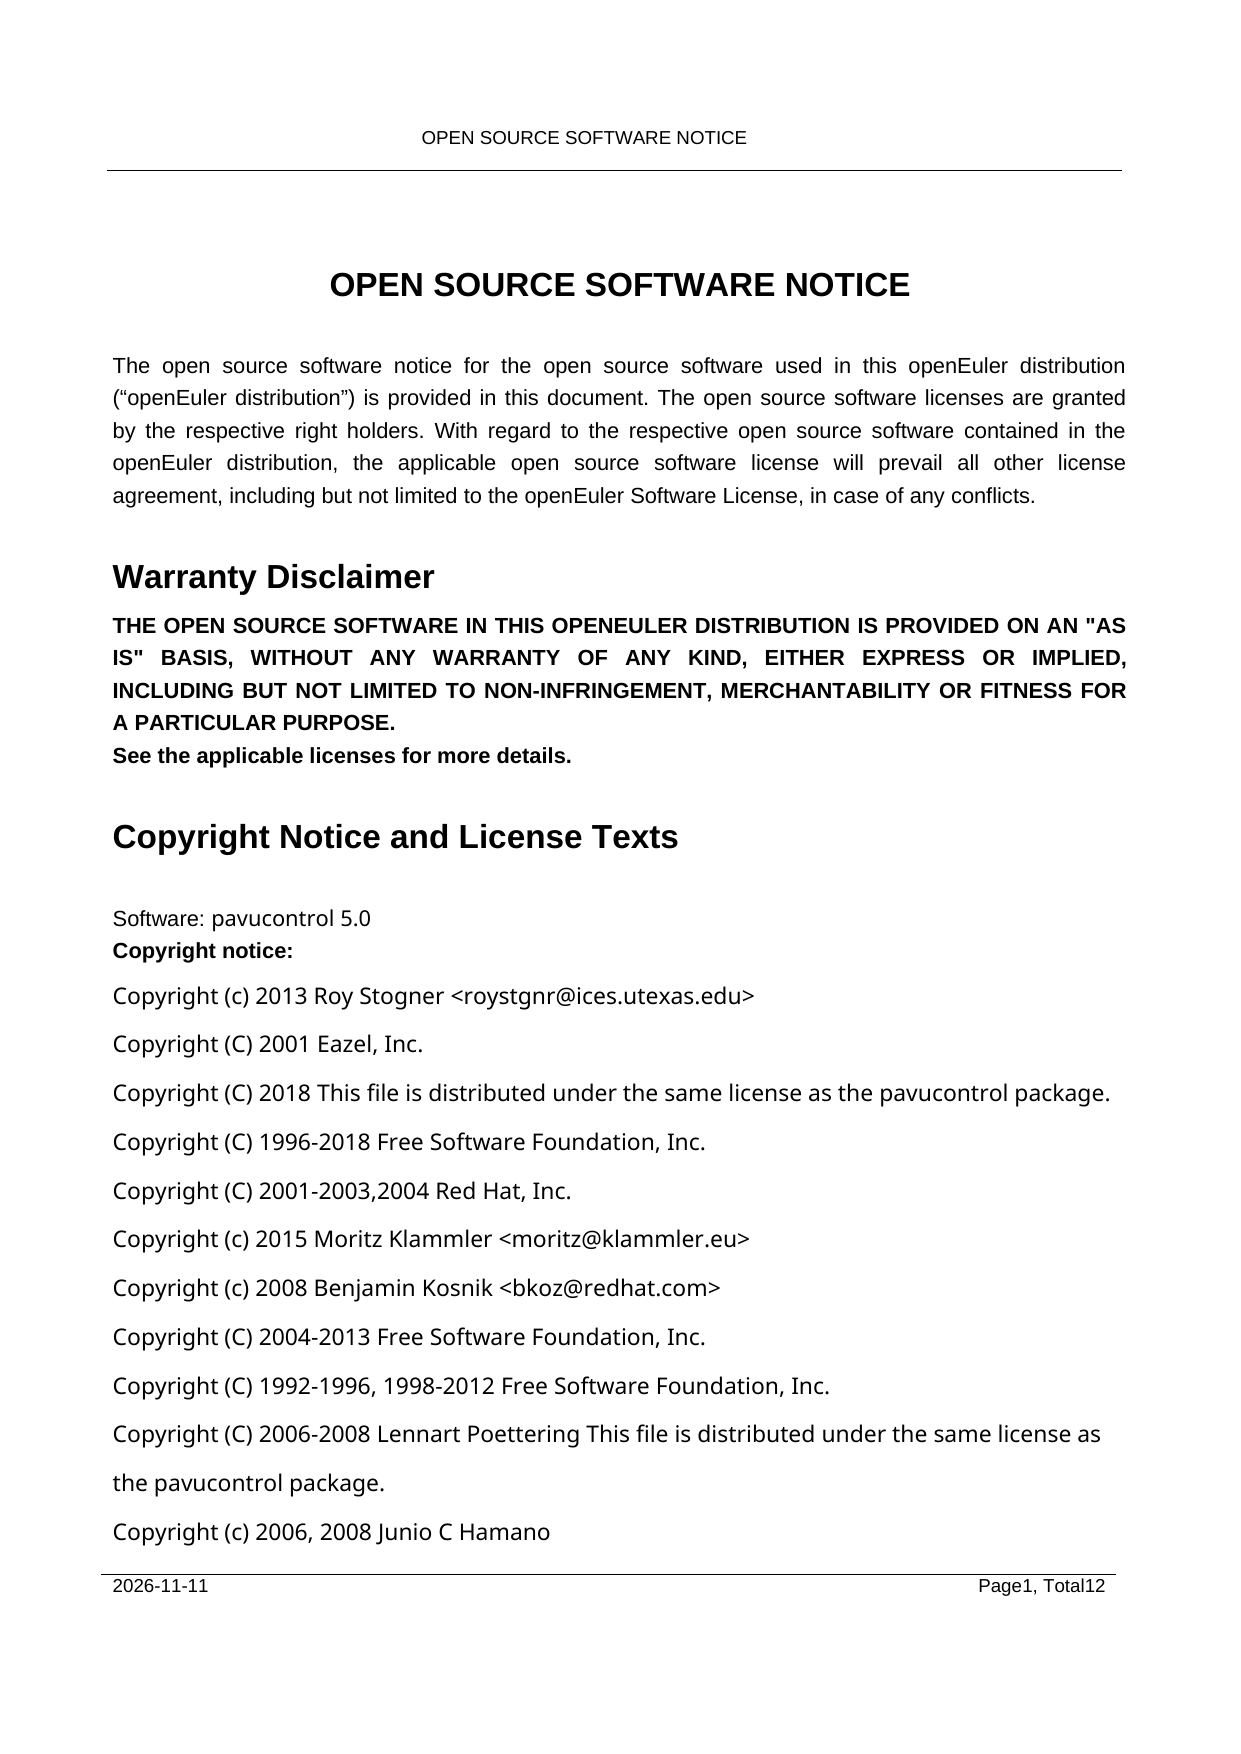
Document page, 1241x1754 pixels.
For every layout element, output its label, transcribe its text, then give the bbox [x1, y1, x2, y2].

text Copyright notice: [112, 934, 1128, 966]
text Copyright Notice and License Texts [112, 804, 1128, 869]
text THE OPEN SOURCE SOFTWARE IN THIS OPENEULER DISTRIBUTION IS PROVIDED ON AN "AS IS" BASIS, WITHOUT ANY WARRANTY OF ANY KIND, EITHER EXPRESS OR IMPLIED, INCLUDING BUT NOT LIMITED TO NON-INFRINGEMENT, MERCHANTABILITY OR FITNESS FOR A PARTICULAR PURPOSE. See the applicable licenses for more details. [112, 609, 1128, 771]
text Software: pavucontrol 5.0 [112, 901, 1128, 934]
text The open source software notice for the open source software used in this openEuler distribution (“openEuler distribution”) is provided in this document. The open source software licenses are granted by the respective right holders. With regard to the respective open source software contained in the openEuler distribution, the applicable open source software license will prevail all other license agreement, including but not limited to the openEuler Software License, in case of any conflicts. [112, 349, 1128, 511]
text Warranty Disclaimer [112, 544, 1128, 609]
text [112, 979, 1128, 1548]
text OPEN SOURCE SOFTWARE NOTICE [112, 251, 1128, 316]
